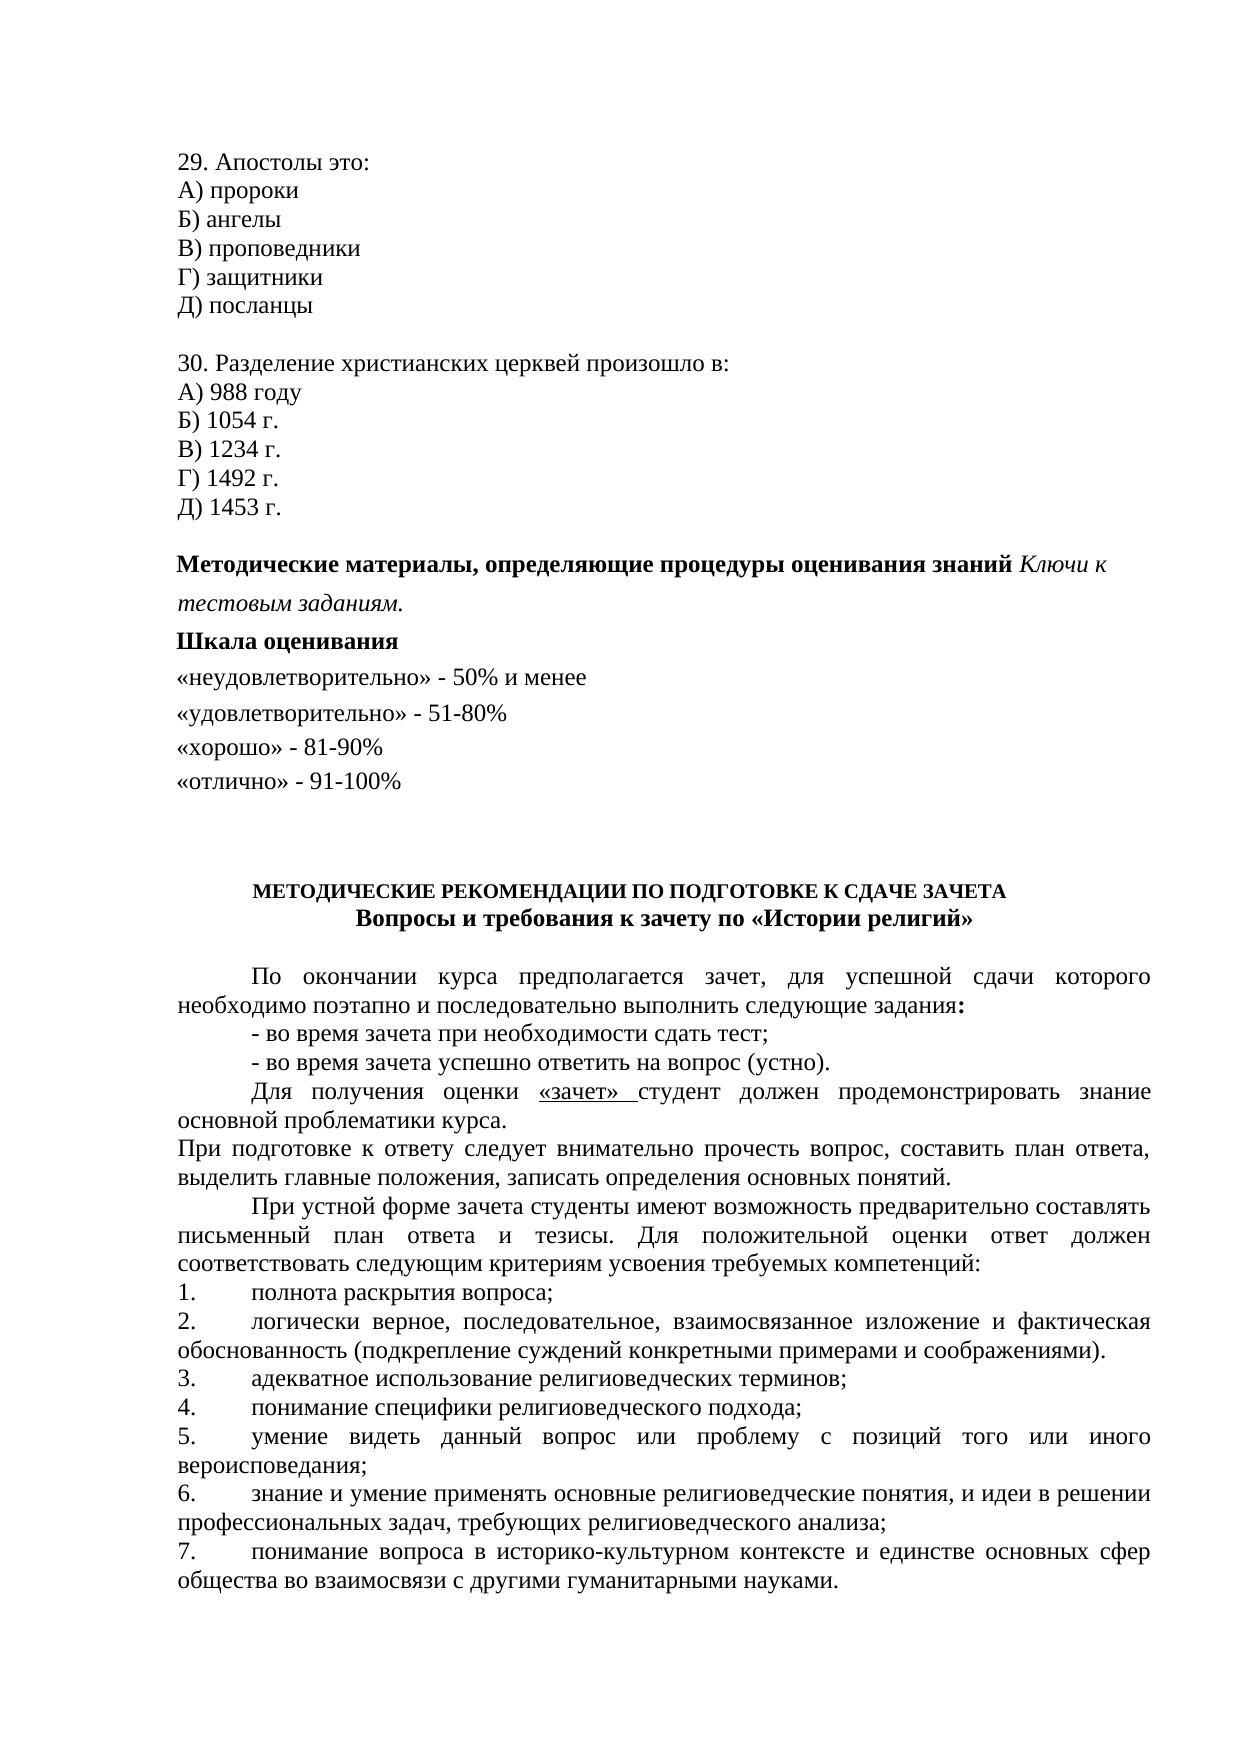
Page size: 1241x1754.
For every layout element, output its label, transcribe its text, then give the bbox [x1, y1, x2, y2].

text В) 1234 г. [177, 434, 1152, 463]
text 7. понимание вопроса в историко-культурном контексте и единстве основных сфер общества во взаимосвязи с другими гуманитарными науками. [177, 1536, 1152, 1593]
text Б) 1054 г. [177, 406, 1152, 434]
text 3. адекватное использование религиоведческих терминов; [177, 1363, 1152, 1392]
list МЕТОДИЧЕСКИЕ РЕКОМЕНДАЦИИ ПО ПОДГОТОВКЕ К СДАЧЕ ЗАЧЕТА [252, 879, 1152, 903]
text Методические материалы, определяющие процедуры оценивания знаний Ключи к тестовым заданиям. [176, 549, 1152, 617]
text А) 988 году [177, 377, 1152, 406]
text При подготовке к ответу следует внимательно прочесть вопрос, составить план ответа, выделить главные положения, записать определения основных понятий. [177, 1133, 1152, 1191]
text Г) 1492 г. [177, 463, 1152, 492]
text - во время зачета при необходимости сдать тест; [177, 1018, 1152, 1047]
text В) проповедники [177, 233, 1152, 262]
text 4. понимание специфики религиоведческого подхода; [177, 1392, 1152, 1421]
text 29. Апостолы это: [177, 147, 1152, 176]
text «удовлетворительно» - 51-80% [176, 698, 1152, 727]
text По окончании курса предполагается зачет, для успешной сдачи которого необходимо поэтапно и последовательно выполнить следующие задания: [177, 961, 1152, 1018]
text Шкала оценивания [176, 626, 1152, 655]
text При устной форме зачета студенты имеют возможность предварительно составлять письменный план ответа и тезисы. Для положительной оценки ответ должен соответствовать следующим критериям усвоения требуемых компетенций: [177, 1191, 1152, 1277]
text 2. логически верное, последовательное, взаимосвязанное изложение и фактическая обоснованность (подкрепление суждений конкретными примерами и соображениями). [177, 1306, 1152, 1363]
text А) пророки [177, 176, 1152, 204]
text Г) защитники [177, 262, 1152, 291]
text Д) посланцы [177, 291, 1152, 319]
text 5. умение видеть данный вопрос или проблему с позиций того или иного вероисповедания; [177, 1421, 1152, 1478]
text Б) ангелы [177, 204, 1152, 233]
text «неудовлетворительно» - 50% и менее [176, 662, 1152, 691]
text Д) 1453 г. [177, 492, 1152, 521]
text 6. знание и умение применять основные религиоведческие понятия, и идеи в решении профессиональных задач, требующих религиоведческого анализа; [177, 1478, 1152, 1536]
text Вопросы и требования к зачету по «Истории религий» [177, 903, 1152, 932]
text 30. Разделение христианских церквей произошло в: [177, 348, 1152, 377]
text - во время зачета успешно ответить на вопрос (устно). [177, 1047, 1152, 1076]
text «хорошо» - 81-90% [176, 732, 1152, 761]
text 1. полнота раскрытия вопроса; [177, 1277, 1152, 1306]
text Для получения оценки «зачет» студент должен продемонстрировать знание основной проблематики курса. [177, 1076, 1152, 1133]
text «отлично» - 91-100% [176, 766, 1152, 795]
